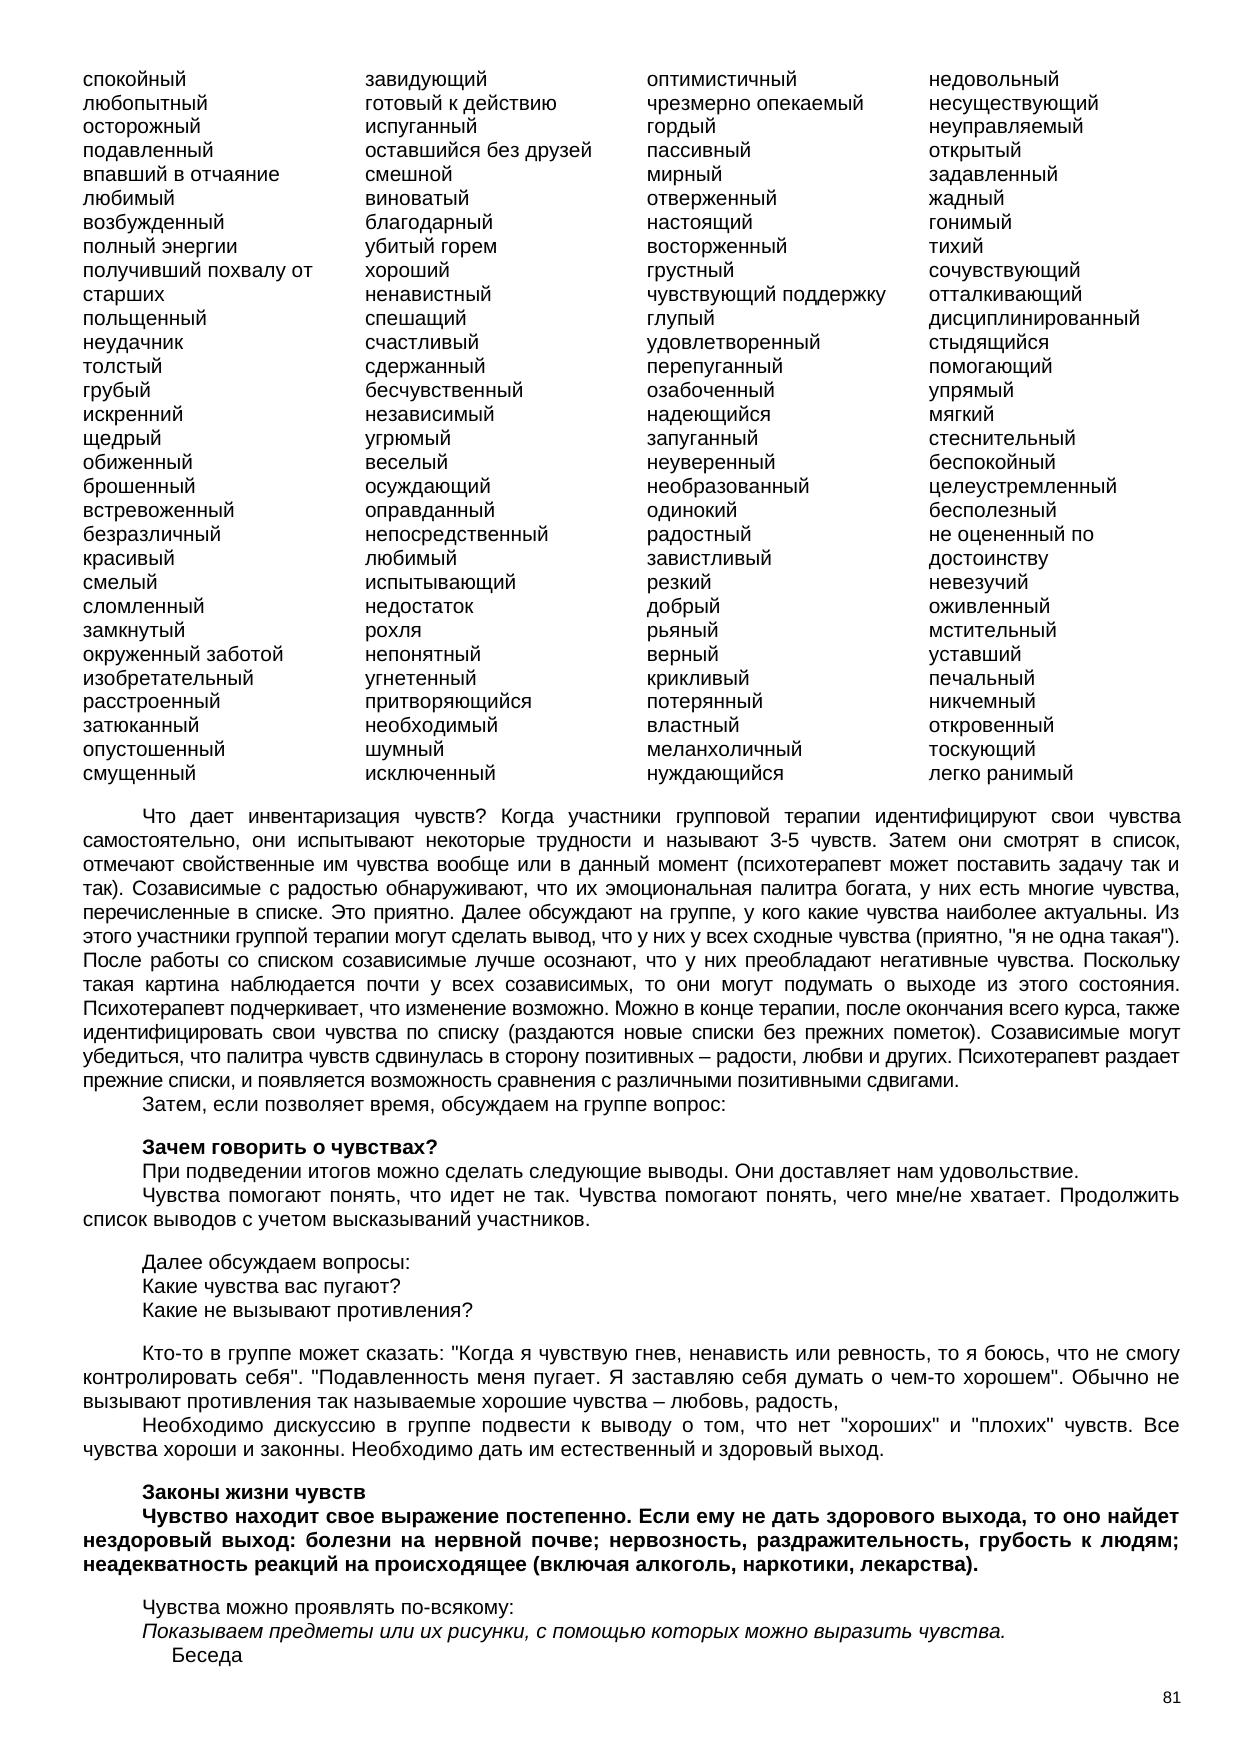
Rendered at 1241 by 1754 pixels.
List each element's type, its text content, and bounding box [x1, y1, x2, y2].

text оптимистичный [647, 66, 899, 90]
text резкий [647, 569, 899, 593]
text полный энергии [83, 234, 335, 258]
text Беседа [171, 1643, 1181, 1667]
text исключенный [365, 761, 617, 785]
text оставшийся без друзей [365, 138, 617, 162]
text счастливый [365, 330, 617, 354]
text сдержанный [365, 354, 617, 378]
text Какие не вызывают противления? [83, 1298, 1181, 1322]
text виноватый [365, 186, 617, 210]
text Чувства можно проявлять по-всякому: [83, 1595, 1181, 1619]
text изобретательный [83, 665, 335, 689]
text непосредственный [365, 522, 617, 546]
text При подведении итогов можно сделать следующие выводы. Они доставляет нам удовольствие. [83, 1159, 1181, 1183]
text рохля [365, 617, 617, 641]
text Затем, если позволяет время, обсуждаем на группе вопрос: [83, 1092, 1181, 1116]
text угнетенный [365, 665, 617, 689]
text настоящий [647, 210, 899, 234]
text гордый [647, 114, 899, 138]
text необходимый [365, 713, 617, 737]
text подавленный [83, 138, 335, 162]
text тоскующий [929, 737, 1181, 761]
text Какие чувства вас пугают? [83, 1274, 1181, 1298]
text любопытный [83, 90, 335, 114]
text толстый [83, 354, 335, 378]
text затюканный [83, 713, 335, 737]
text искренний [83, 402, 335, 426]
text глупый [647, 306, 899, 330]
text добрый [647, 593, 899, 617]
text стеснительный [929, 426, 1181, 450]
text смешной [365, 162, 617, 186]
text притворяющийся [365, 689, 617, 713]
text польщенный [83, 306, 335, 330]
text легко ранимый [929, 761, 1181, 785]
text красивый [83, 546, 335, 569]
text стыдящийся [929, 330, 1181, 354]
text открытый [929, 138, 1181, 162]
text восторженный [647, 234, 899, 258]
text благодарный [365, 210, 617, 234]
text Чувства помогают понять, что идет не так. Чувства помогают понять, чего мне/не хватает. Продолжить список выводов с учетом высказываний участников. [83, 1183, 1181, 1231]
text гонимый [929, 210, 1181, 234]
text смущенный [83, 761, 335, 785]
text завистливый [647, 546, 899, 569]
text тихий [929, 234, 1181, 258]
text Законы жизни чувств [83, 1480, 1181, 1504]
text уставший [929, 641, 1181, 665]
text Чувство находит свое выражение постепенно. Если ему не дать здорового выхода, то оно найдет нездоровый выход: болезни на нервной почве; нервозность, раздражительность, грубость к людям; неадекватность реакций на происходящее (включая алкоголь, наркотики, лекарства). [83, 1504, 1181, 1576]
text хороший [365, 258, 617, 282]
text сочувствующий [929, 258, 1181, 282]
text дисциплинированный [929, 306, 1181, 330]
text оживленный [929, 593, 1181, 617]
text упрямый [929, 378, 1181, 402]
text впавший в отчаяние [83, 162, 335, 186]
text чувствующий поддержку [647, 282, 899, 306]
text жадный [929, 186, 1181, 210]
text безразличный [83, 522, 335, 546]
text нуждающийся [647, 761, 899, 785]
text испуганный [365, 114, 617, 138]
text мстительный [929, 617, 1181, 641]
text ненавистный [365, 282, 617, 306]
text неуправляемый [929, 114, 1181, 138]
text грубый [83, 378, 335, 402]
text шумный [365, 737, 617, 761]
text возбужденный [83, 210, 335, 234]
text отталкивающий [929, 282, 1181, 306]
text спешащий [365, 306, 617, 330]
text оправданный [365, 498, 617, 522]
text задавленный [929, 162, 1181, 186]
text неуверенный [647, 450, 899, 474]
text недовольный [929, 66, 1181, 90]
text несуществующий [929, 90, 1181, 114]
text веселый [365, 450, 617, 474]
text убитый горем [365, 234, 617, 258]
text откровенный [929, 713, 1181, 737]
text брошенный [83, 474, 335, 498]
text грустный [647, 258, 899, 282]
text необразованный [647, 474, 899, 498]
text мягкий [929, 402, 1181, 426]
text рьяный [647, 617, 899, 641]
text окруженный заботой [83, 641, 335, 665]
text непонятный [365, 641, 617, 665]
text спокойный [83, 66, 335, 90]
text потерянный [647, 689, 899, 713]
text радостный [647, 522, 899, 546]
text удовлетворенный [647, 330, 899, 354]
text никчемный [929, 689, 1181, 713]
text не оцененный по достоинству [929, 522, 1181, 569]
text помогающий [929, 354, 1181, 378]
text крикливый [647, 665, 899, 689]
text сломленный [83, 593, 335, 617]
text Кто-то в группе может сказать: "Когда я чувствую гнев, ненависть или ревность, то я боюсь, что не смогу контролировать себя". "Подавленность меня пугает. Я заставляю себя думать о чем-то хорошем". Обычно не вызывают противления так называемые хорошие чувства – любовь, радость, [83, 1341, 1181, 1413]
text встревоженный [83, 498, 335, 522]
text бесчувственный [365, 378, 617, 402]
text Далее обсуждаем вопросы: [83, 1250, 1181, 1274]
text верный [647, 641, 899, 665]
text испытывающий недостаток [365, 569, 617, 617]
text Зачем говорить о чувствах? [83, 1135, 1181, 1159]
text невезучий [929, 569, 1181, 593]
text перепуганный [647, 354, 899, 378]
text угрюмый [365, 426, 617, 450]
text обиженный [83, 450, 335, 474]
text Что дает инвентаризация чувств? Когда участники групповой терапии идентифицируют свои чувства самостоятельно, они испытывают некоторые трудности и называют 3-5 чувств. Затем они смотрят в список, отмечают свойственные им чувства вообще или в данный момент (психотерапевт может поставить задачу так и так). Созависимые с радостью обнаруживают, что их эмоциональная палитра богата, у них есть многие чувства, перечисленные в списке. Это приятно. Далее обсуждают на группе, у кого какие чувства наиболее актуальны. Из этого участники группой терапии могут сделать вывод, что у них у всех сходные чувства (приятно, "я не одна такая"). После работы со списком созависимые лучше осознают, что у них преобладают негативные чувства. Поскольку такая картина наблюдается почти у всех созависимых, то они могут подумать о выходе из этого состояния. Психотерапевт подчеркивает, что изменение возможно. Можно в конце терапии, после окончания всего курса, также идентифицировать свои чувства по списку (раздаются новые списки без прежних пометок). Созависимые могут убедиться, что палитра чувств сдвинулась в сторону позитивных – радости, любви и других. Психотерапевт раздает прежние списки, и появляется возможность сравнения с различными позитивными сдвигами. [83, 804, 1181, 1092]
text замкнутый [83, 617, 335, 641]
text бесполезный [929, 498, 1181, 522]
text властный [647, 713, 899, 737]
text завидующий [365, 66, 617, 90]
text печальный [929, 665, 1181, 689]
text осторожный [83, 114, 335, 138]
text независимый [365, 402, 617, 426]
text надеющийся [647, 402, 899, 426]
text расстроенный [83, 689, 335, 713]
text пассивный [647, 138, 899, 162]
text смелый [83, 569, 335, 593]
text отверженный [647, 186, 899, 210]
text одинокий [647, 498, 899, 522]
text Показываем предметы или их рисунки, с помощью которых можно выразить чувства. [83, 1619, 1181, 1643]
text озабоченный [647, 378, 899, 402]
text мирный [647, 162, 899, 186]
text целеустремленный [929, 474, 1181, 498]
text запуганный [647, 426, 899, 450]
text любимый [365, 546, 617, 569]
text готовый к действию [365, 90, 617, 114]
text получивший похвалу от старших [83, 258, 335, 306]
text любимый [83, 186, 335, 210]
text Необходимо дискуссию в группе подвести к выводу о том, что нет "хороших" и "плохих" чувств. Все чувства хороши и законны. Необходимо дать им естественный и здоровый выход. [83, 1413, 1181, 1461]
text щедрый [83, 426, 335, 450]
text опустошенный [83, 737, 335, 761]
text осуждающий [365, 474, 617, 498]
text неудачник [83, 330, 335, 354]
text беспокойный [929, 450, 1181, 474]
text чрезмерно опекаемый [647, 90, 899, 114]
text меланхоличный [647, 737, 899, 761]
